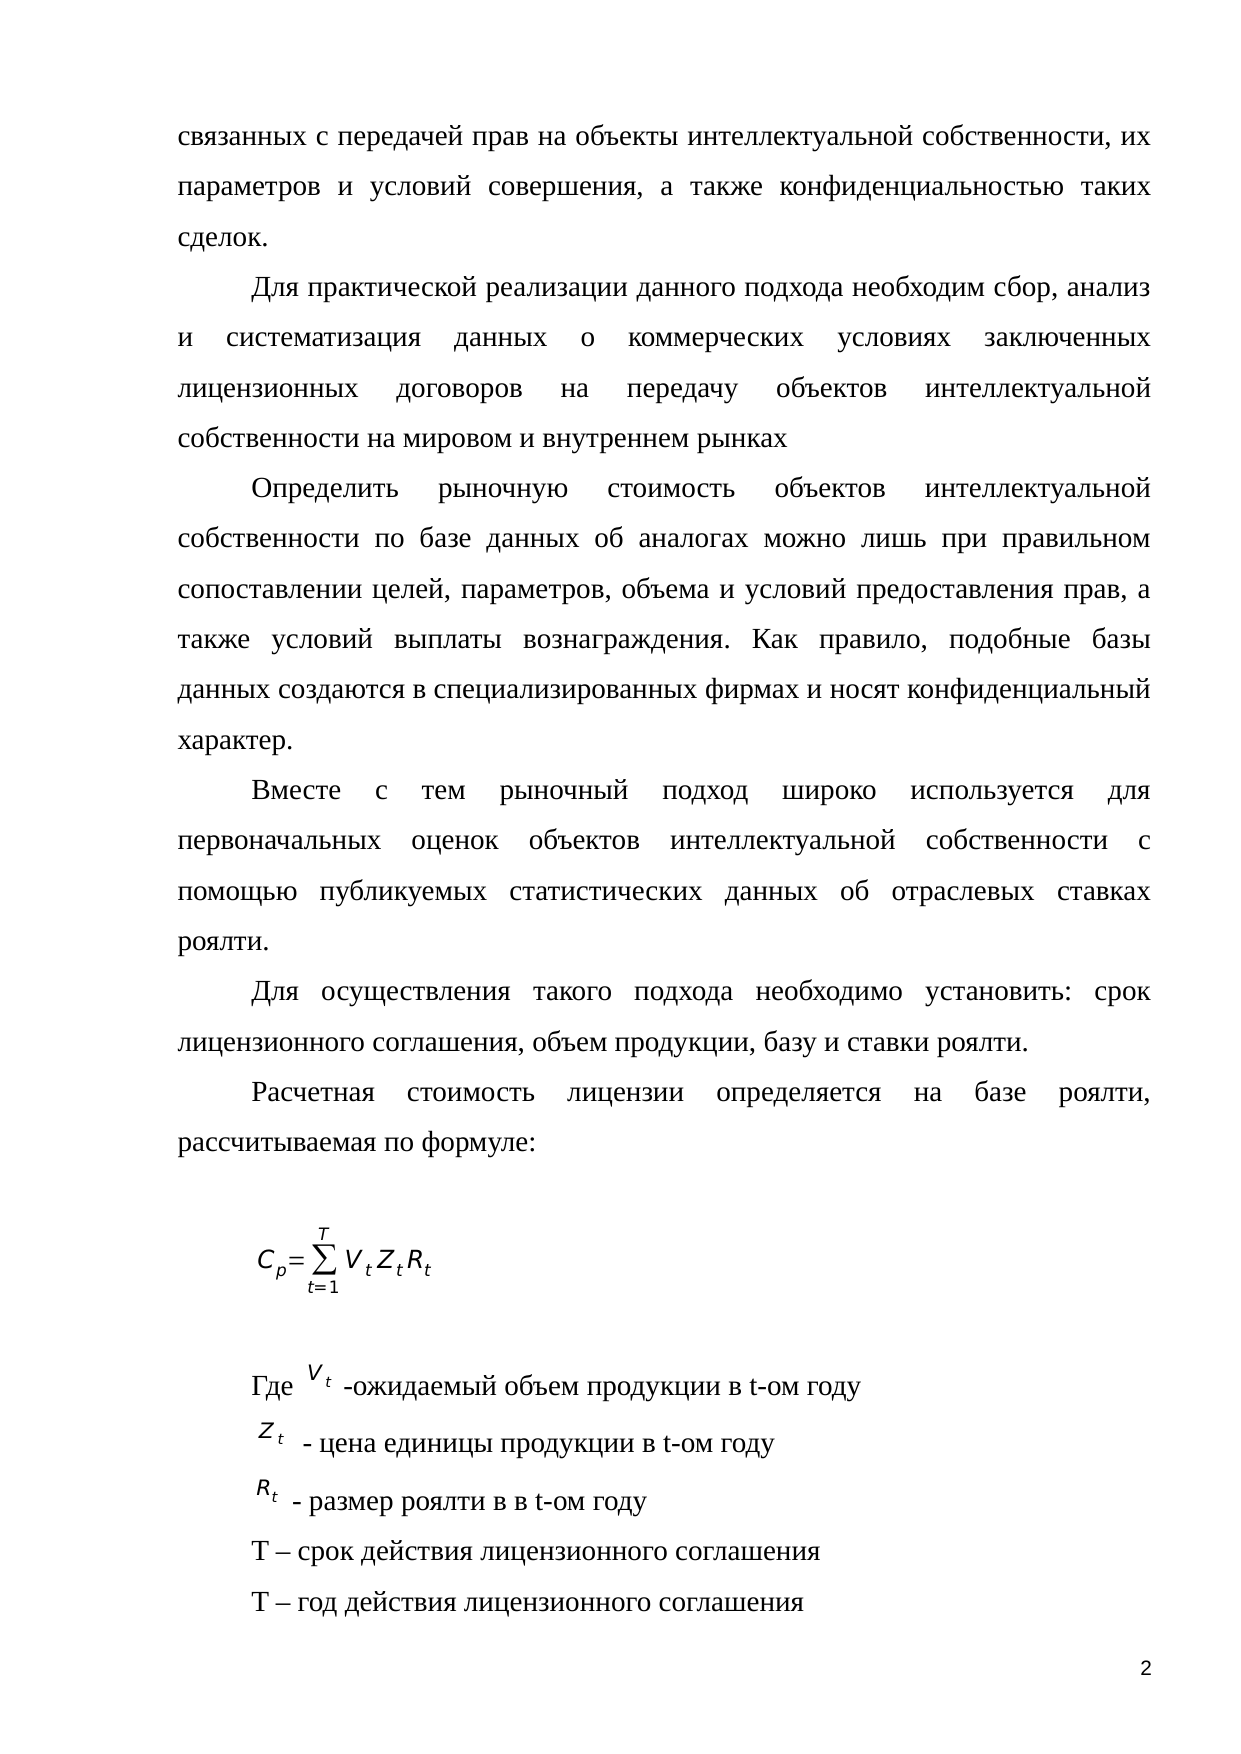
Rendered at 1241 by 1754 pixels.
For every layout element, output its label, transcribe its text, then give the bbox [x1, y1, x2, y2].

text Вместе с тем рыночный подход широко используется для первоначальных оценок объектов интеллектуальной собственности с помощью публикуемых статистических данных об отраслевых ставках роялти. [177, 772, 1152, 957]
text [177, 118, 1152, 252]
text T – срок действия лицензионного соглашения [177, 1533, 1152, 1567]
text - размер роялти в в t-ом году [177, 1476, 1152, 1517]
text Для осуществления такого подхода необходимо установить: срок лицензионного соглашения, объем продукции, базу и ставки роялти. [177, 973, 1152, 1057]
text Для практической реализации данного подхода необходим сбор, анализ и систематизация данных о коммерческих условиях заключенных лицензионных договоров на передачу объектов интеллектуальной собственности на мировом и внутреннем рынках [177, 269, 1152, 453]
text Где -ожидаемый объем продукции в t-ом году [177, 1361, 1152, 1402]
text - цена единицы продукции в t-ом году [177, 1418, 1152, 1459]
text Определить рыночную стоимость объектов интеллектуальной собственности по базе данных об аналогах можно лишь при правильном сопоставлении целей, параметров, объема и условий предоставления прав, а также условий выплаты вознаграждения. Как правило, подобные базы данных создаются в специализированных фирмах и носят конфиденциальный характер. [177, 470, 1152, 755]
text T – год действия лицензионного соглашения [177, 1584, 1152, 1617]
text Расчетная стоимость лицензии определяется на базе роялти, рассчитываемая по формуле: [177, 1074, 1152, 1158]
